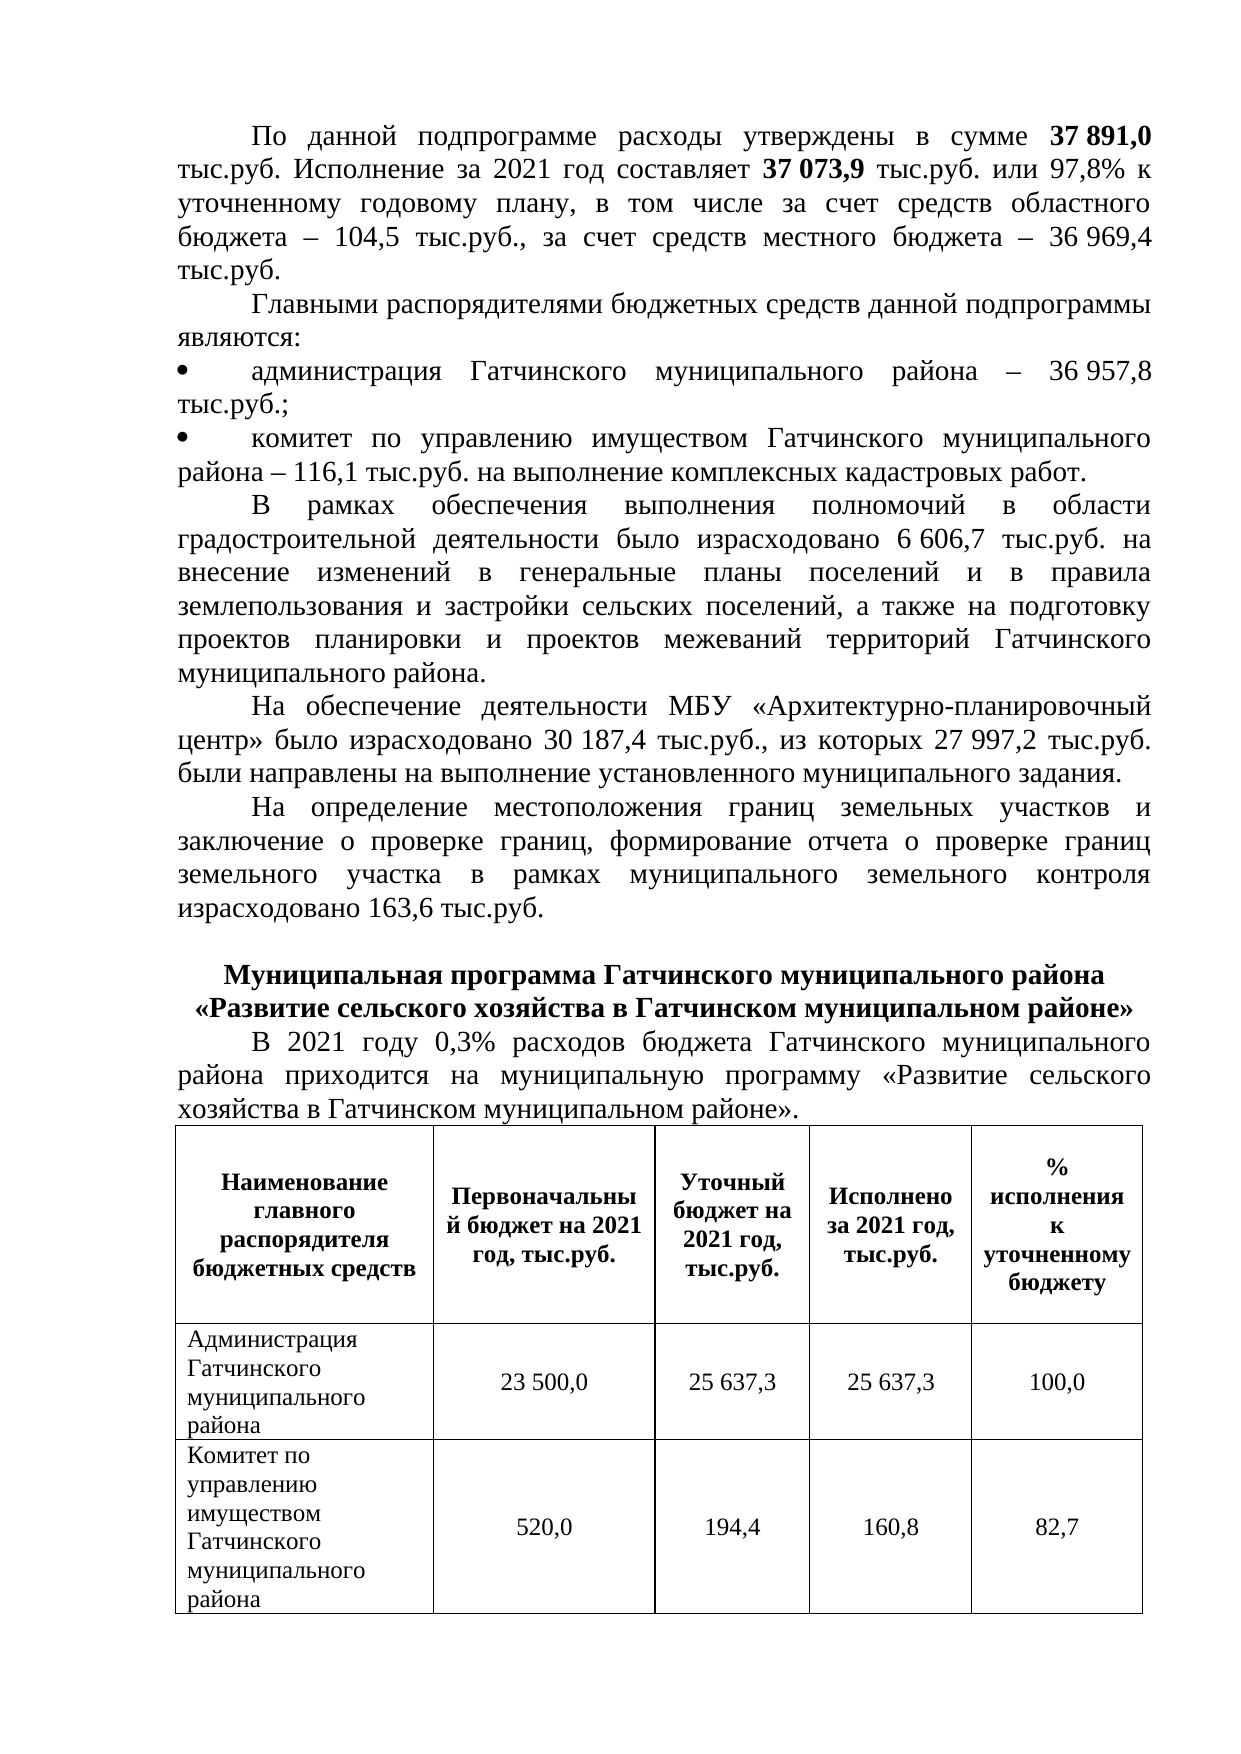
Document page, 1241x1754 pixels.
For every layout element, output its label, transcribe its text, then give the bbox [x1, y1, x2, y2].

table_cell 25 637,3 [810, 1324, 971, 1439]
table_header Первоначальный бюджет на 2021 год, тыс.руб. [434, 1126, 654, 1323]
text Муниципальная программа Гатчинского муниципального района «Развитие сельского хозяйства в Гатчинском муниципальном районе» [177, 957, 1152, 1024]
table_cell 194,4 [656, 1440, 809, 1613]
text В рамках обеспечения выполнения полномочий в области градостроительной деятельности было израсходовано 6 606,7 тыс.руб. на внесение изменений в генеральные планы поселений и в правила землепользования и застройки сельских поселений, а также на подготовку проектов планировки и проектов межеваний территорий Гатчинского муниципального района. [177, 487, 1152, 688]
table_header Наименование главного распорядителя бюджетных средств [176, 1126, 433, 1323]
table_cell 82,7 [972, 1440, 1142, 1613]
text В 2021 году 0,3% расходов бюджета Гатчинского муниципального района приходится на муниципальную программу «Развитие сельского хозяйства в Гатчинском муниципальном районе». [177, 1024, 1152, 1124]
table_header % исполнения к уточненному бюджету [972, 1126, 1142, 1323]
list комитет по управлению имуществом Гатчинского муниципального района – 116,1 тыс.руб. на выполнение комплексных кадастровых работ. [177, 420, 1152, 487]
text Главными распорядителями бюджетных средств данной подпрограммы являются: [177, 286, 1152, 353]
table_header Уточный бюджет на 2021 год, тыс.руб. [656, 1126, 809, 1323]
table_cell 520,0 [434, 1440, 654, 1613]
text На обеспечение деятельности МБУ «Архитектурно-планировочный центр» было израсходовано 30 187,4 тыс.руб., из которых 27 997,2 тыс.руб. были направлены на выполнение установленного муниципального задания. [177, 688, 1152, 789]
table_cell 100,0 [972, 1324, 1142, 1439]
table_cell 160,8 [810, 1440, 971, 1613]
table_cell 23 500,0 [434, 1324, 654, 1439]
table_cell 25 637,3 [656, 1324, 809, 1439]
table_cell Администрация Гатчинского муниципального района [176, 1324, 433, 1439]
table_cell Комитет по управлению имуществом Гатчинского муниципального района [176, 1440, 433, 1613]
list По данной подпрограмме расходы утверждены в сумме 37 891,0 тыс.руб. Исполнение за 2021 год составляет 37 073,9 тыс.руб. или 97,8% к уточненному годовому плану, в том числе за счет средств областного бюджета – 104,5 тыс.руб., за счет средств местного бюджета – 36 969,4 тыс.руб. [177, 118, 1152, 286]
text На определение местоположения границ земельных участков и заключение о проверке границ, формирование отчета о проверке границ земельного участка в рамках муниципального земельного контроля израсходовано 163,6 тыс.руб. [177, 789, 1152, 923]
list администрация Гатчинского муниципального района – 36 957,8 тыс.руб.; [177, 353, 1152, 420]
table_header Исполнено за 2021 год, тыс.руб. [810, 1126, 971, 1323]
